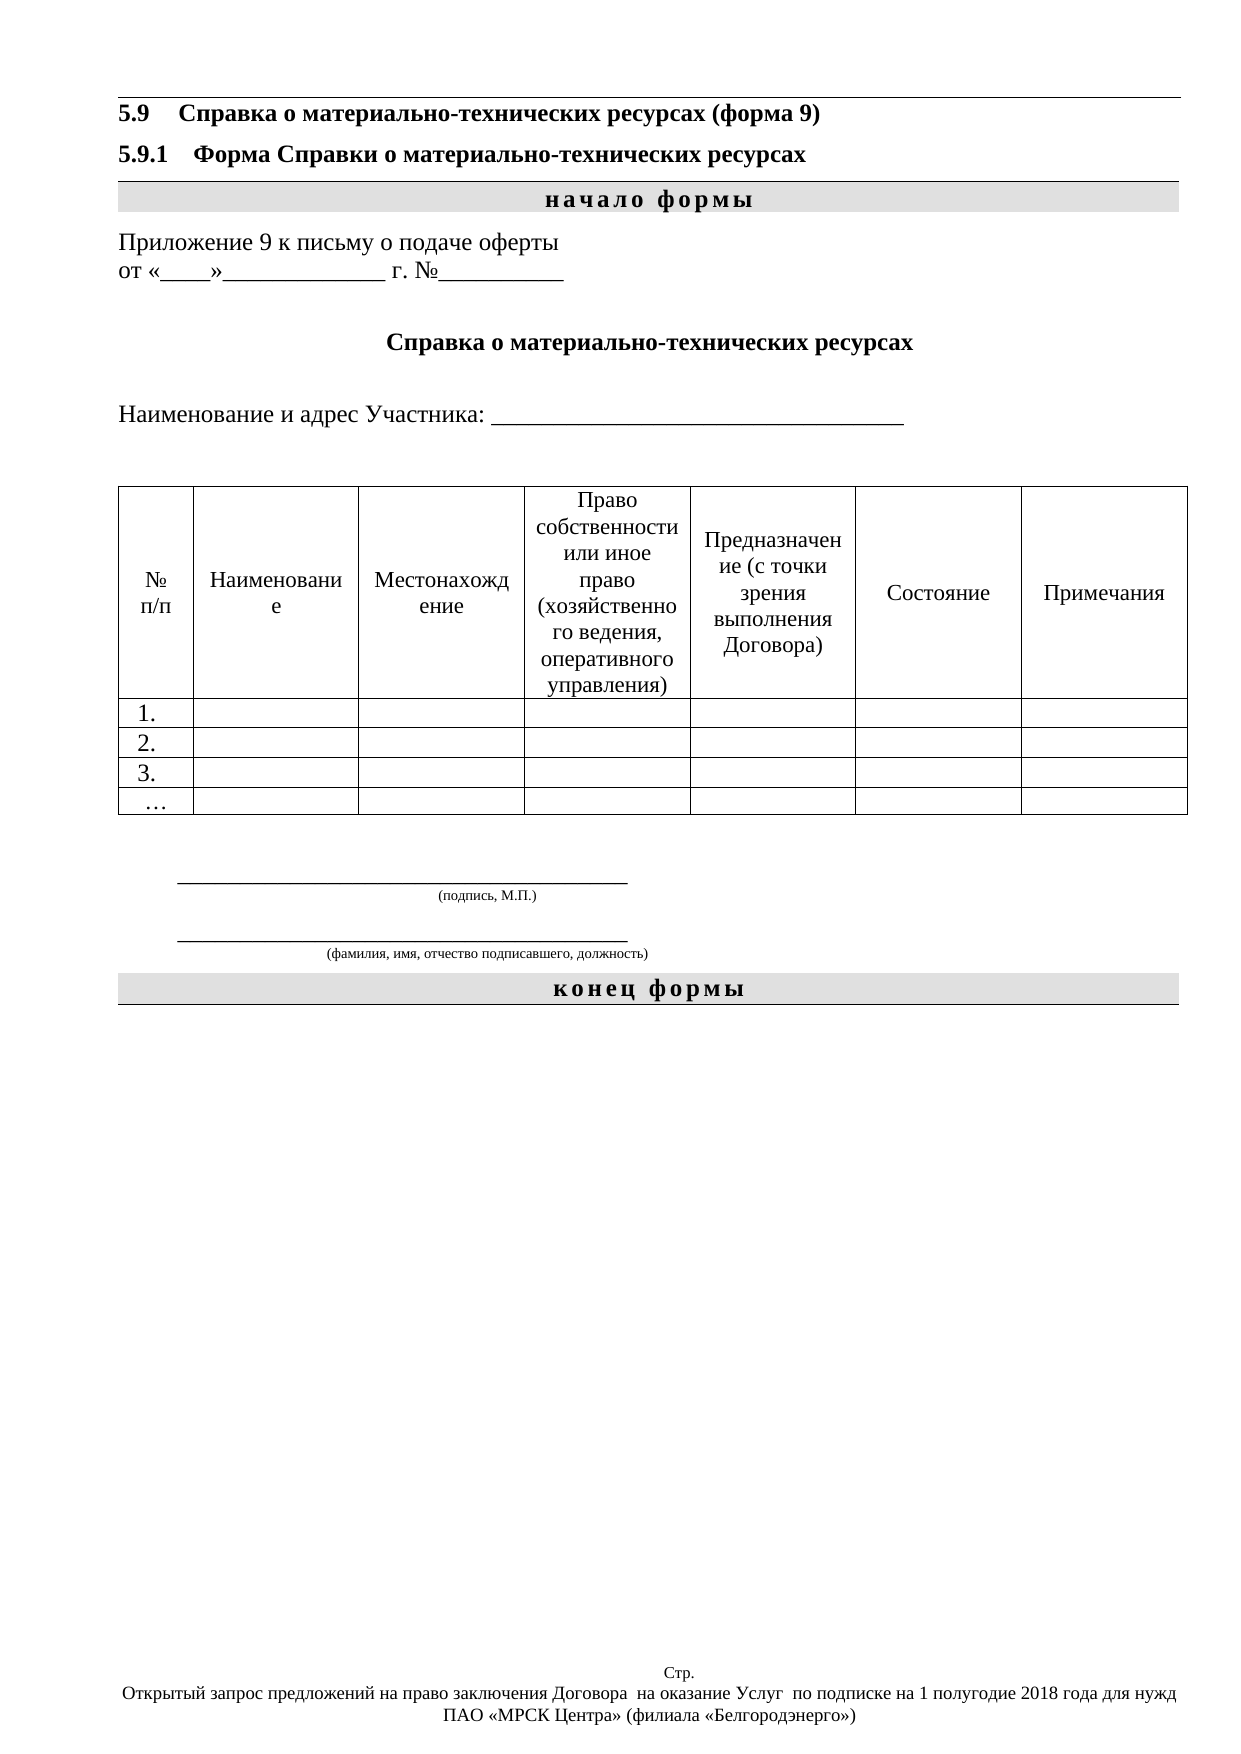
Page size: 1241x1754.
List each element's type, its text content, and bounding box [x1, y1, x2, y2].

table_cell [525, 758, 690, 787]
table_cell [359, 758, 524, 787]
text ____________________________________ [118, 916, 1181, 944]
table_cell [359, 699, 524, 727]
table_cell [691, 758, 855, 787]
table_cell [691, 699, 855, 727]
table_cell [525, 728, 690, 757]
table_cell [856, 788, 1021, 814]
table_cell … [119, 788, 193, 814]
table_cell [194, 758, 358, 787]
table_cell [1022, 758, 1187, 787]
table_cell [856, 699, 1021, 727]
table_cell [194, 699, 358, 727]
table_header Местонахождение [359, 487, 524, 697]
table_cell [119, 728, 193, 757]
table_cell [1022, 699, 1187, 727]
text Справка о материально-технических ресурсах [118, 327, 1181, 356]
subtitle Справка о материально-технических ресурсах (форма 9) [118, 98, 1181, 127]
table_header Состояние [856, 487, 1021, 697]
text конец формы [118, 973, 1179, 1004]
table_header № п/п [119, 487, 193, 697]
table_cell [119, 758, 193, 787]
text ____________________________________ [118, 858, 1181, 887]
table_cell [691, 788, 855, 814]
table_header Право собственности или иное право (хозяйственного ведения, оперативного управления) [525, 487, 690, 697]
table_cell [194, 728, 358, 757]
table_cell [1022, 728, 1187, 757]
table_cell [1022, 788, 1187, 814]
table_cell [525, 788, 690, 814]
text Приложение 9 к письму о подаче оферты от «____»_____________ г. №__________ [118, 227, 1181, 284]
table_header Наименование [194, 487, 358, 697]
table_cell [359, 788, 524, 814]
subtitle Форма Справки о материально-технических ресурсах [118, 139, 1181, 168]
table_cell [691, 728, 855, 757]
table_cell [525, 699, 690, 727]
table_cell [856, 758, 1021, 787]
table_cell [194, 788, 358, 814]
text (фамилия, имя, отчество подписавшего, должность) [118, 944, 797, 973]
table_cell [359, 728, 524, 757]
text Наименование и адрес Участника: _________________________________ [118, 399, 1181, 428]
table_cell [119, 699, 193, 727]
text начало формы [118, 182, 1179, 212]
table_header Примечания [1022, 487, 1187, 697]
table_cell [856, 728, 1021, 757]
table_header Предназначение (с точки зрения выполнения Договора) [691, 487, 855, 697]
text (подпись, М.П.) [118, 887, 797, 916]
